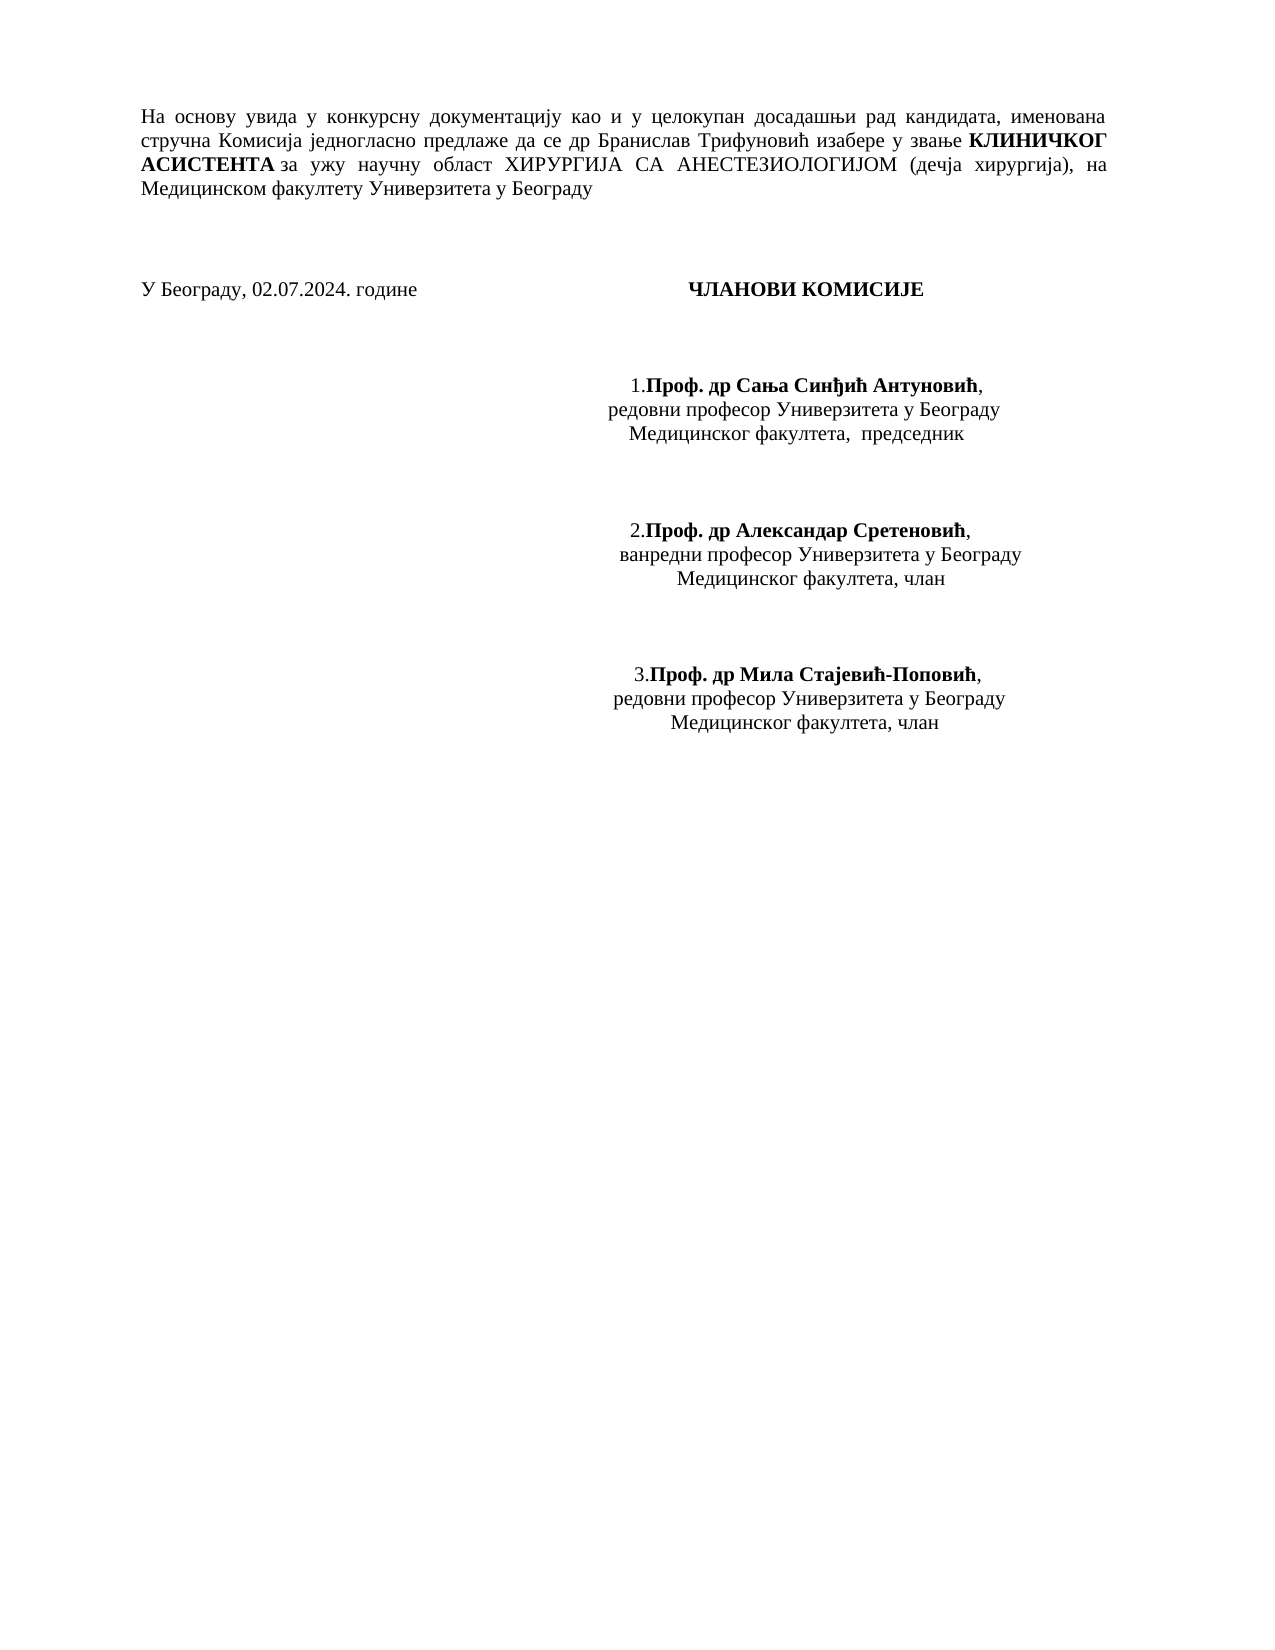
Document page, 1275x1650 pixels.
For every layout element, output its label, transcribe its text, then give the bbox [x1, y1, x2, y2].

text У Београду, 02.07.2024. године ЧЛАНОВИ КОМИСИЈЕ [141, 277, 1107, 301]
text 1.Проф. др Сања Синђић Антуновић, [139, 373, 1107, 397]
text ванредни професор Универзитета у Београду [145, 542, 1107, 566]
text 3.Проф. др Мила Стајевић-Поповић, [139, 662, 1107, 686]
text Медицинског факултета, члан [139, 710, 1107, 734]
text редовни професор Универзитета у Београду [139, 686, 1107, 710]
text На основу увида у конкурсну документацију као и у целокупан досадашњи рад кандидата, именована стручна Комисија једногласно предлаже да се др Бранислав Трифуновић изабере у звање КЛИНИЧКОГ АСИСТЕНТА за ужу научну област ХИРУРГИЈА СА АНЕСТЕЗИОЛОГИЈОМ (дечја хирургија), на Медицинском факултету Универзитета у Београду [141, 104, 1107, 200]
text Медицинског факултета, члан [145, 566, 1107, 590]
text Медицинског факултета, председник [202, 421, 1107, 445]
text редовни професор Универзитета у Београду [202, 397, 1107, 421]
text 2.Проф. др Александар Сретеновић, [145, 517, 1107, 542]
